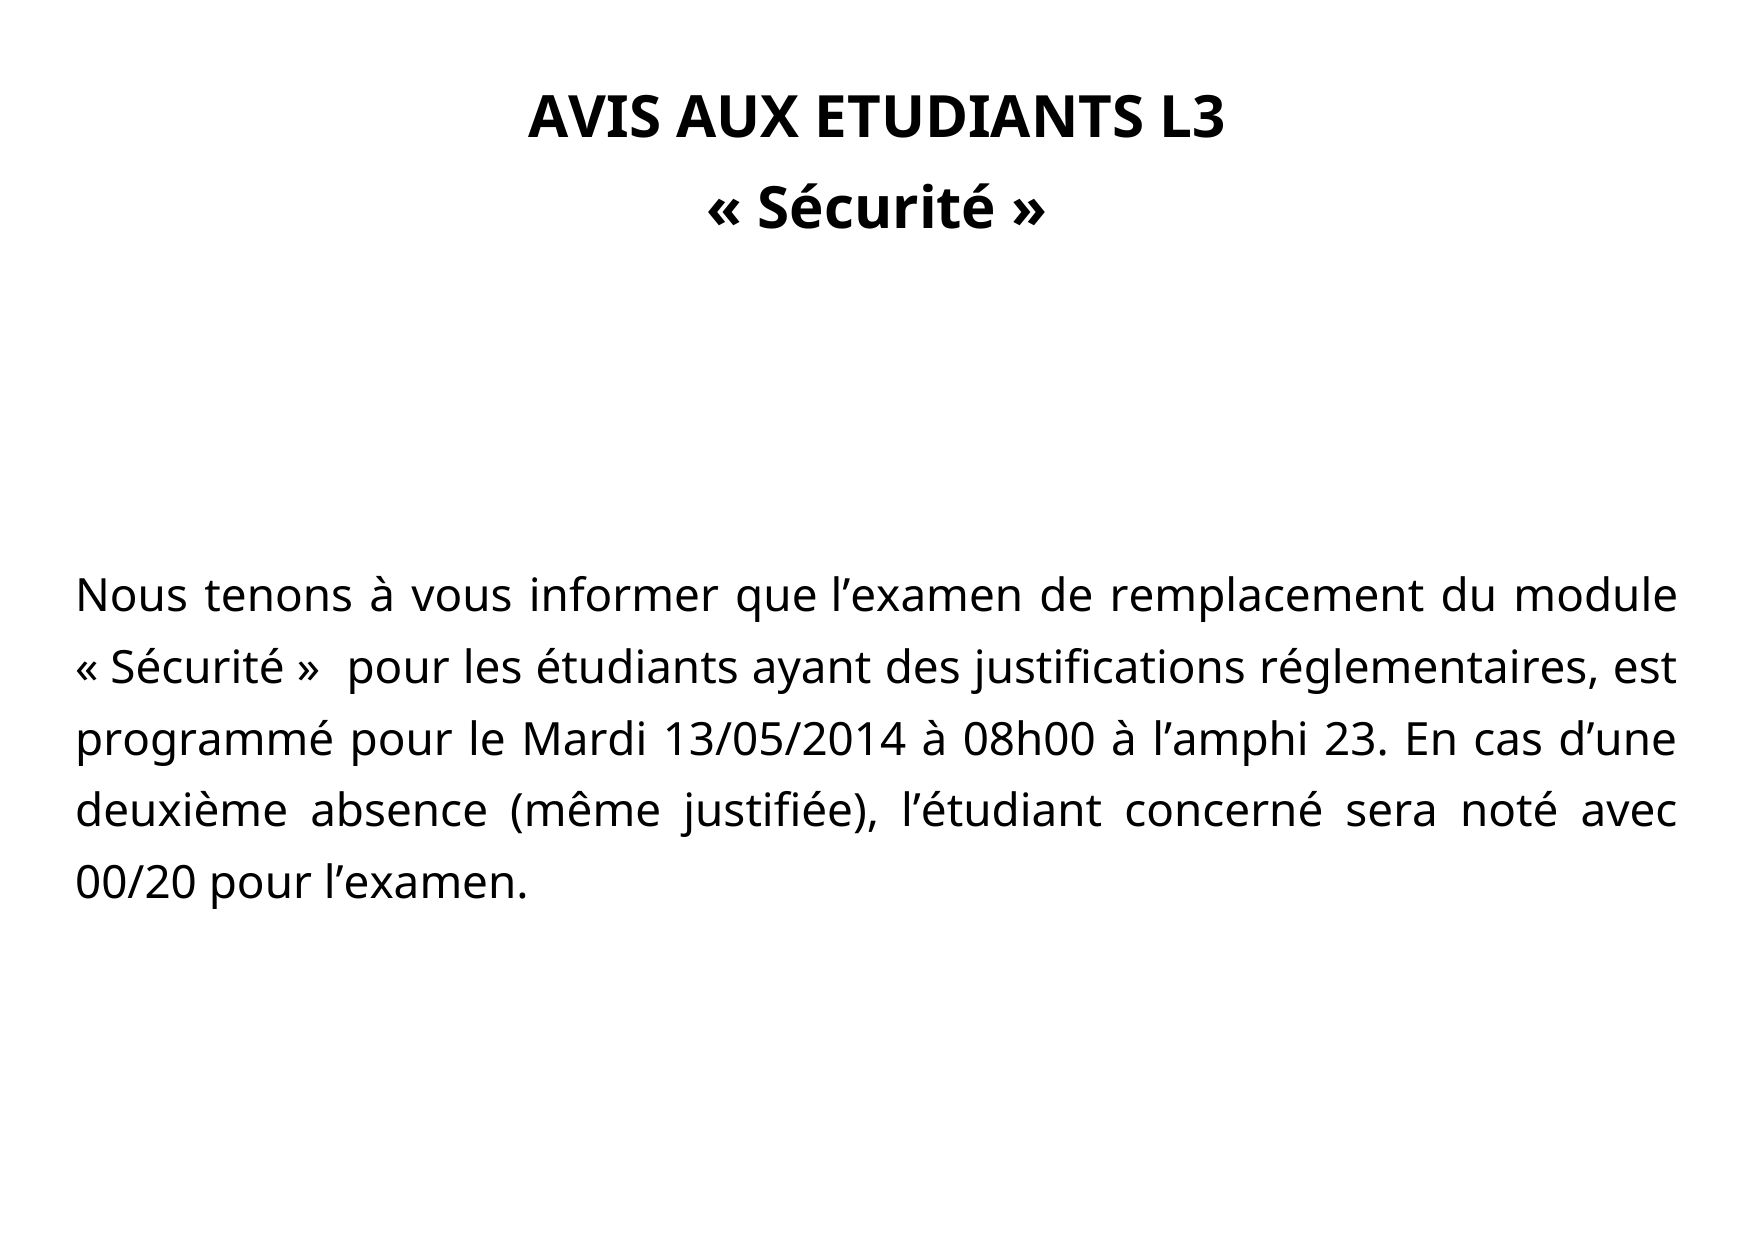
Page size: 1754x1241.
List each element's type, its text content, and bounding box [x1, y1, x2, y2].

text AVIS AUX ETUDIANTS L3 « Sécurité » [75, 75, 1679, 246]
text Nous tenons à vous informer que l’examen de remplacement du module « Sécurité » pour les étudiants ayant des justifications réglementaires, est programmé pour le Mardi 13/05/2014 à 08h00 à l’amphi 23. En cas d’une deuxième absence (même justifiée), l’étudiant concerné sera noté avec 00/20 pour l’examen. [75, 563, 1679, 912]
